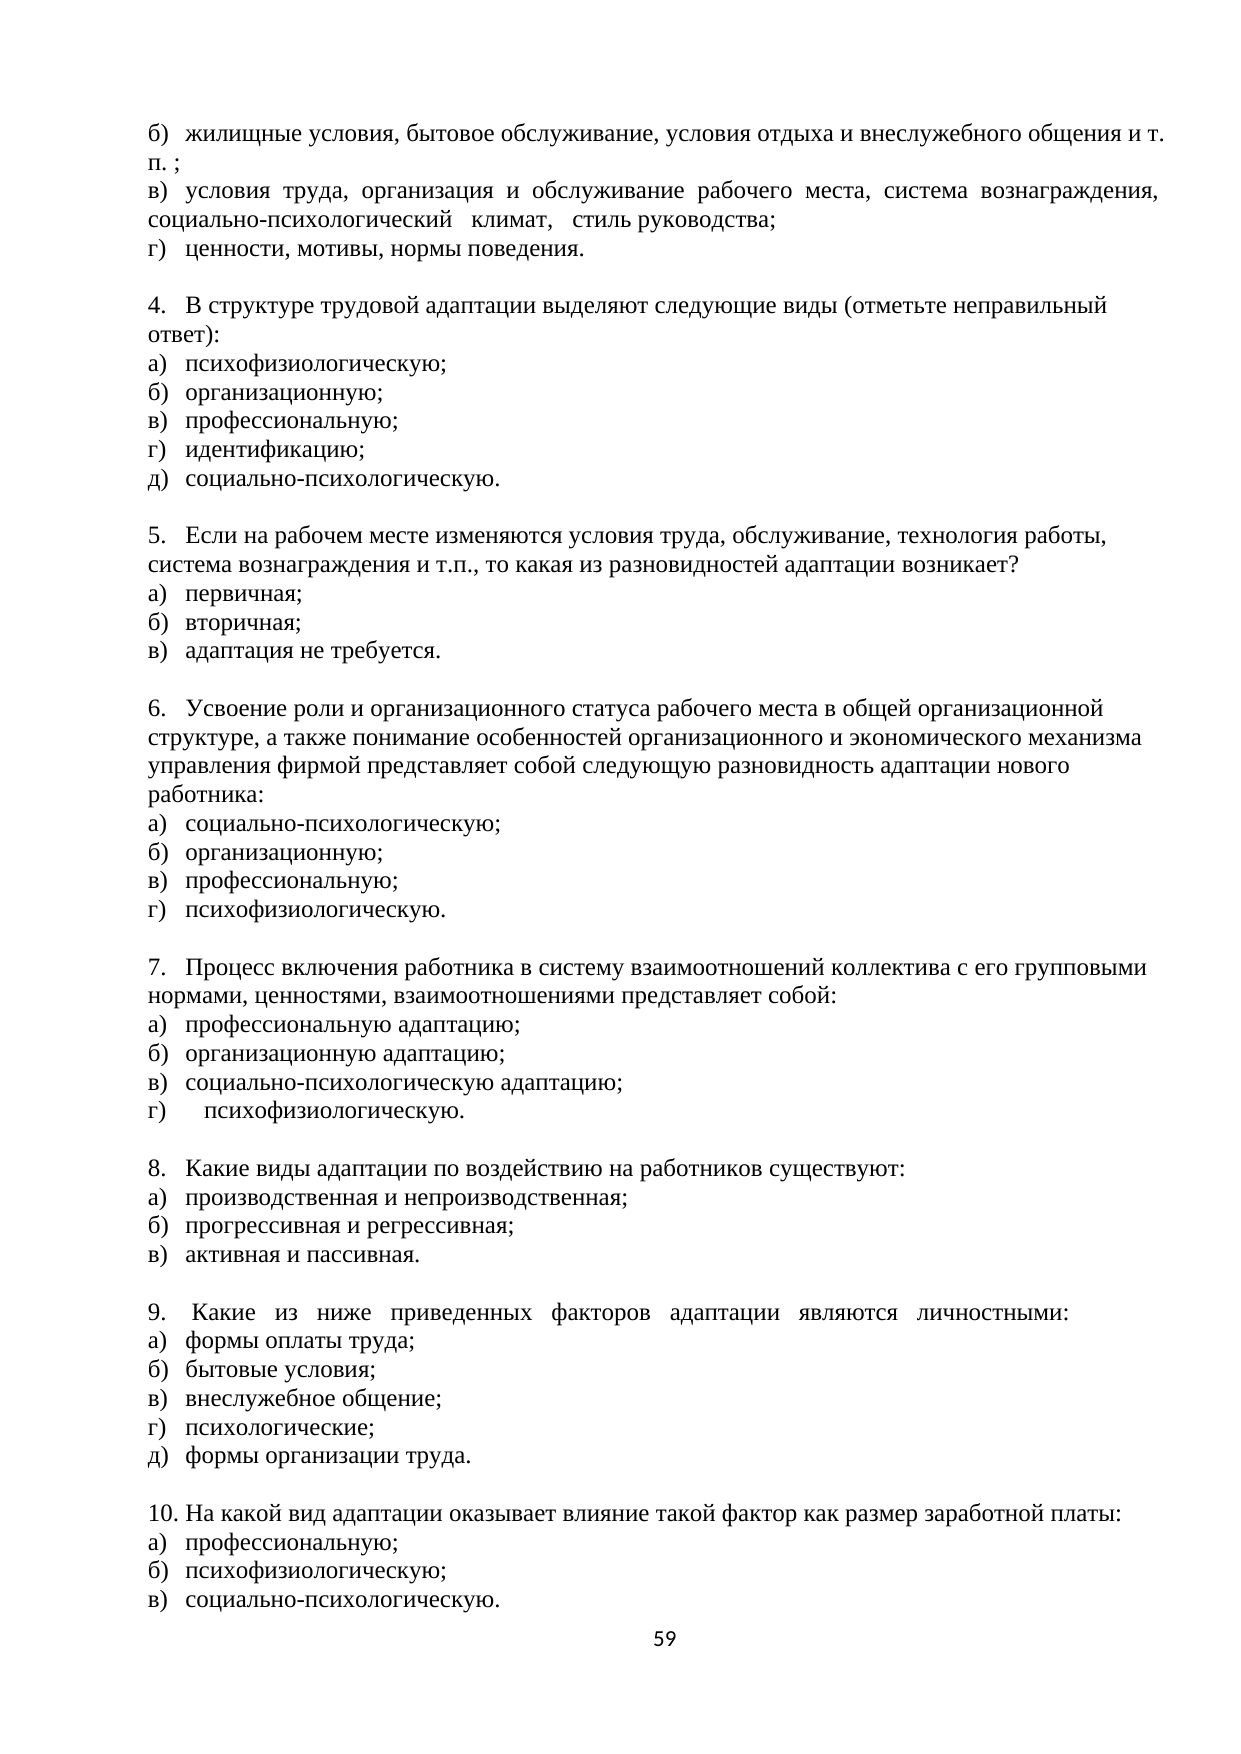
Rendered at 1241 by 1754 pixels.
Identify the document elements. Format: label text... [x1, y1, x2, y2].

list формы оплаты труда; [148, 1326, 1181, 1354]
list Если на рабочем месте изменяются условия труда, обслуживание, технология работы, система вознаграждения и т.п., то какая из разновидностей адаптации возникает? [148, 521, 1181, 578]
list вторичная; [148, 607, 1181, 636]
list условия труда, организация и обслуживание рабочего места, система вознаграждения, социально-психологический климат, стиль руководства; [148, 176, 1181, 233]
list социально-психологическую адаптацию; [148, 1067, 1181, 1096]
list социально-психологическую. [148, 463, 1181, 492]
list социально-психологическую; [148, 808, 1181, 837]
list профессиональную; [148, 406, 1181, 434]
list производственная и непроизводственная; [148, 1182, 1181, 1211]
list ценности, мотивы, нормы поведения. [148, 233, 1181, 262]
list активная и пассивная. [148, 1239, 1181, 1268]
list профессиональную адаптацию; [148, 1009, 1181, 1038]
list психофизиологическую. [148, 1096, 1181, 1124]
list Усвоение роли и организационного статуса рабочего места в общей организационной структуре, а также понимание особенностей организационного и экономического механизма управления фирмой представляет собой следующую разновидность адаптации нового работника: [148, 693, 1181, 808]
list психофизиологическую. [148, 894, 1181, 923]
list психологические; [148, 1412, 1181, 1441]
list организационную адаптацию; [148, 1038, 1181, 1067]
list На какой вид адаптации оказывает влияние такой фактор как размер заработной платы: [148, 1498, 1181, 1527]
list психофизиологическую; [148, 348, 1181, 377]
list организационную; [148, 377, 1181, 406]
list Какие из ниже приведенных факторов адаптации являются личностными: [148, 1297, 1181, 1326]
list социально-психологическую. [148, 1584, 1181, 1613]
list формы организации труда. [148, 1441, 1181, 1469]
list первичная; [148, 578, 1181, 607]
list жилищные условия, бытовое обслуживание, условия отдыха и внеслужебного общения и т. п. ; [148, 118, 1181, 176]
list адаптация не требуется. [148, 636, 1181, 664]
list внеслужебное общение; [148, 1383, 1181, 1412]
list бытовые условия; [148, 1354, 1181, 1383]
list В структуре трудовой адаптации выделяют следующие виды (отметьте неправильный ответ): [148, 291, 1181, 348]
list психофизиологическую; [148, 1556, 1181, 1584]
list профессиональную; [148, 866, 1181, 894]
list профессиональную; [148, 1527, 1181, 1556]
list организационную; [148, 837, 1181, 866]
list Процесс включения работника в систему взаимоотношений коллектива с его групповыми нормами, ценностями, взаимоотношениями представляет собой: [148, 952, 1181, 1009]
list идентификацию; [148, 434, 1181, 463]
list прогрессивная и регрессивная; [148, 1211, 1181, 1239]
list Какие виды адаптации по воздействию на работников существуют: [148, 1153, 1181, 1182]
